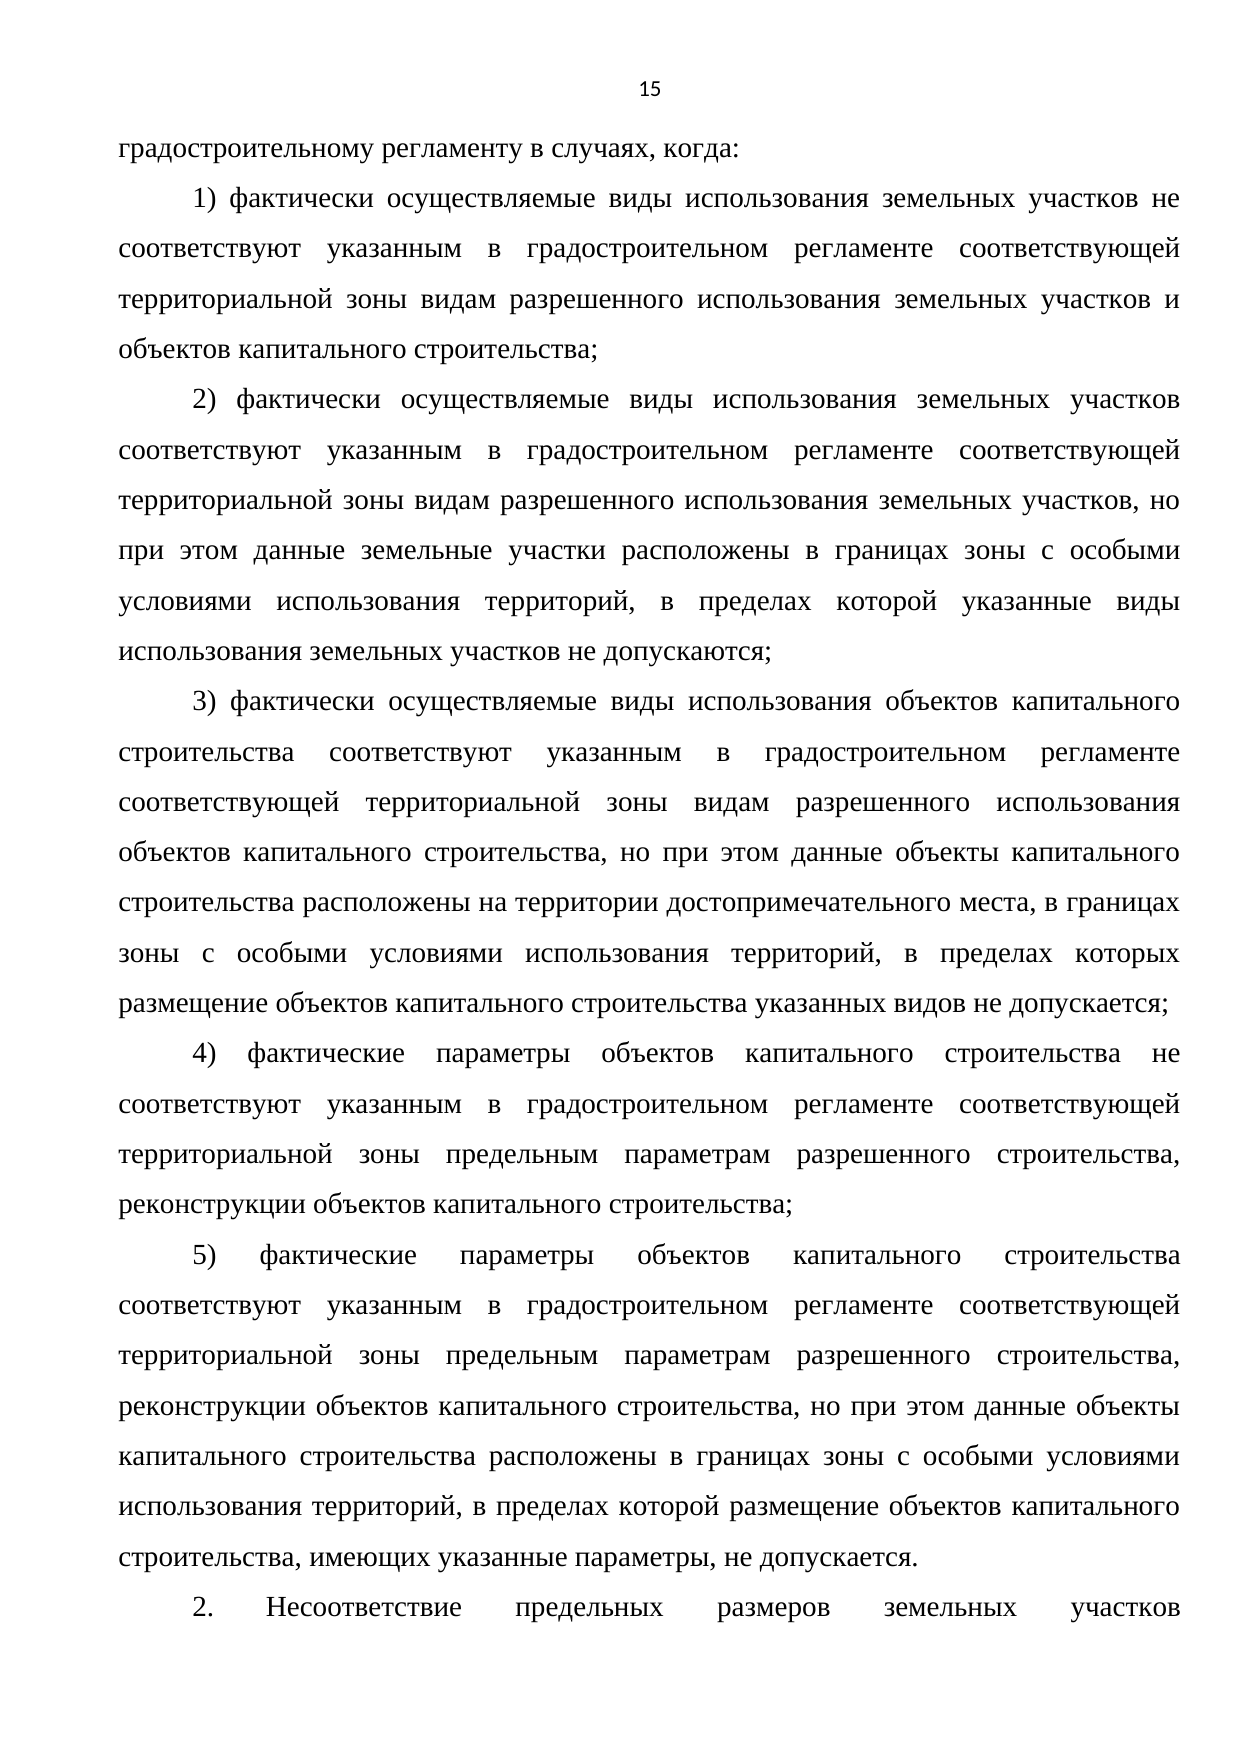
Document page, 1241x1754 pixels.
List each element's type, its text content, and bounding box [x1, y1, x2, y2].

text 3) фактически осуществляемые виды использования объектов капитального строительства соответствуют указанным в градостроительном регламенте соответствующей территориальной зоны видам разрешенного использования объектов капитального строительства, но при этом данные объекты капитального строительства расположены на территории достопримечательного места, в границах зоны с особыми условиями использования территорий, в пределах которых размещение объектов капитального строительства указанных видов не допускается; [118, 683, 1181, 1019]
text 5) фактические параметры объектов капитального строительства соответствуют указанным в градостроительном регламенте соответствующей территориальной зоны предельным параметрам разрешенного строительства, реконструкции объектов капитального строительства, но при этом данные объекты капитального строительства расположены в границах зоны с особыми условиями использования территорий, в пределах которой размещение объектов капитального строительства, имеющих указанные параметры, не допускается. [118, 1237, 1181, 1572]
text 4) фактические параметры объектов капитального строительства не соответствуют указанным в градостроительном регламенте соответствующей территориальной зоны предельным параметрам разрешенного строительства, реконструкции объектов капитального строительства; [118, 1036, 1181, 1220]
text 1) фактически осуществляемые виды использования земельных участков не соответствуют указанным в градостроительном регламенте соответствующей территориальной зоны видам разрешенного использования земельных участков и объектов капитального строительства; [118, 180, 1181, 365]
text 2) фактически осуществляемые виды использования земельных участков соответствуют указанным в градостроительном регламенте соответствующей территориальной зоны видам разрешенного использования земельных участков, но при этом данные земельные участки расположены в границах зоны с особыми условиями использования территорий, в пределах которой указанные виды использования земельных участков не допускаются; [118, 381, 1181, 667]
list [118, 130, 1181, 163]
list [118, 1589, 1181, 1622]
